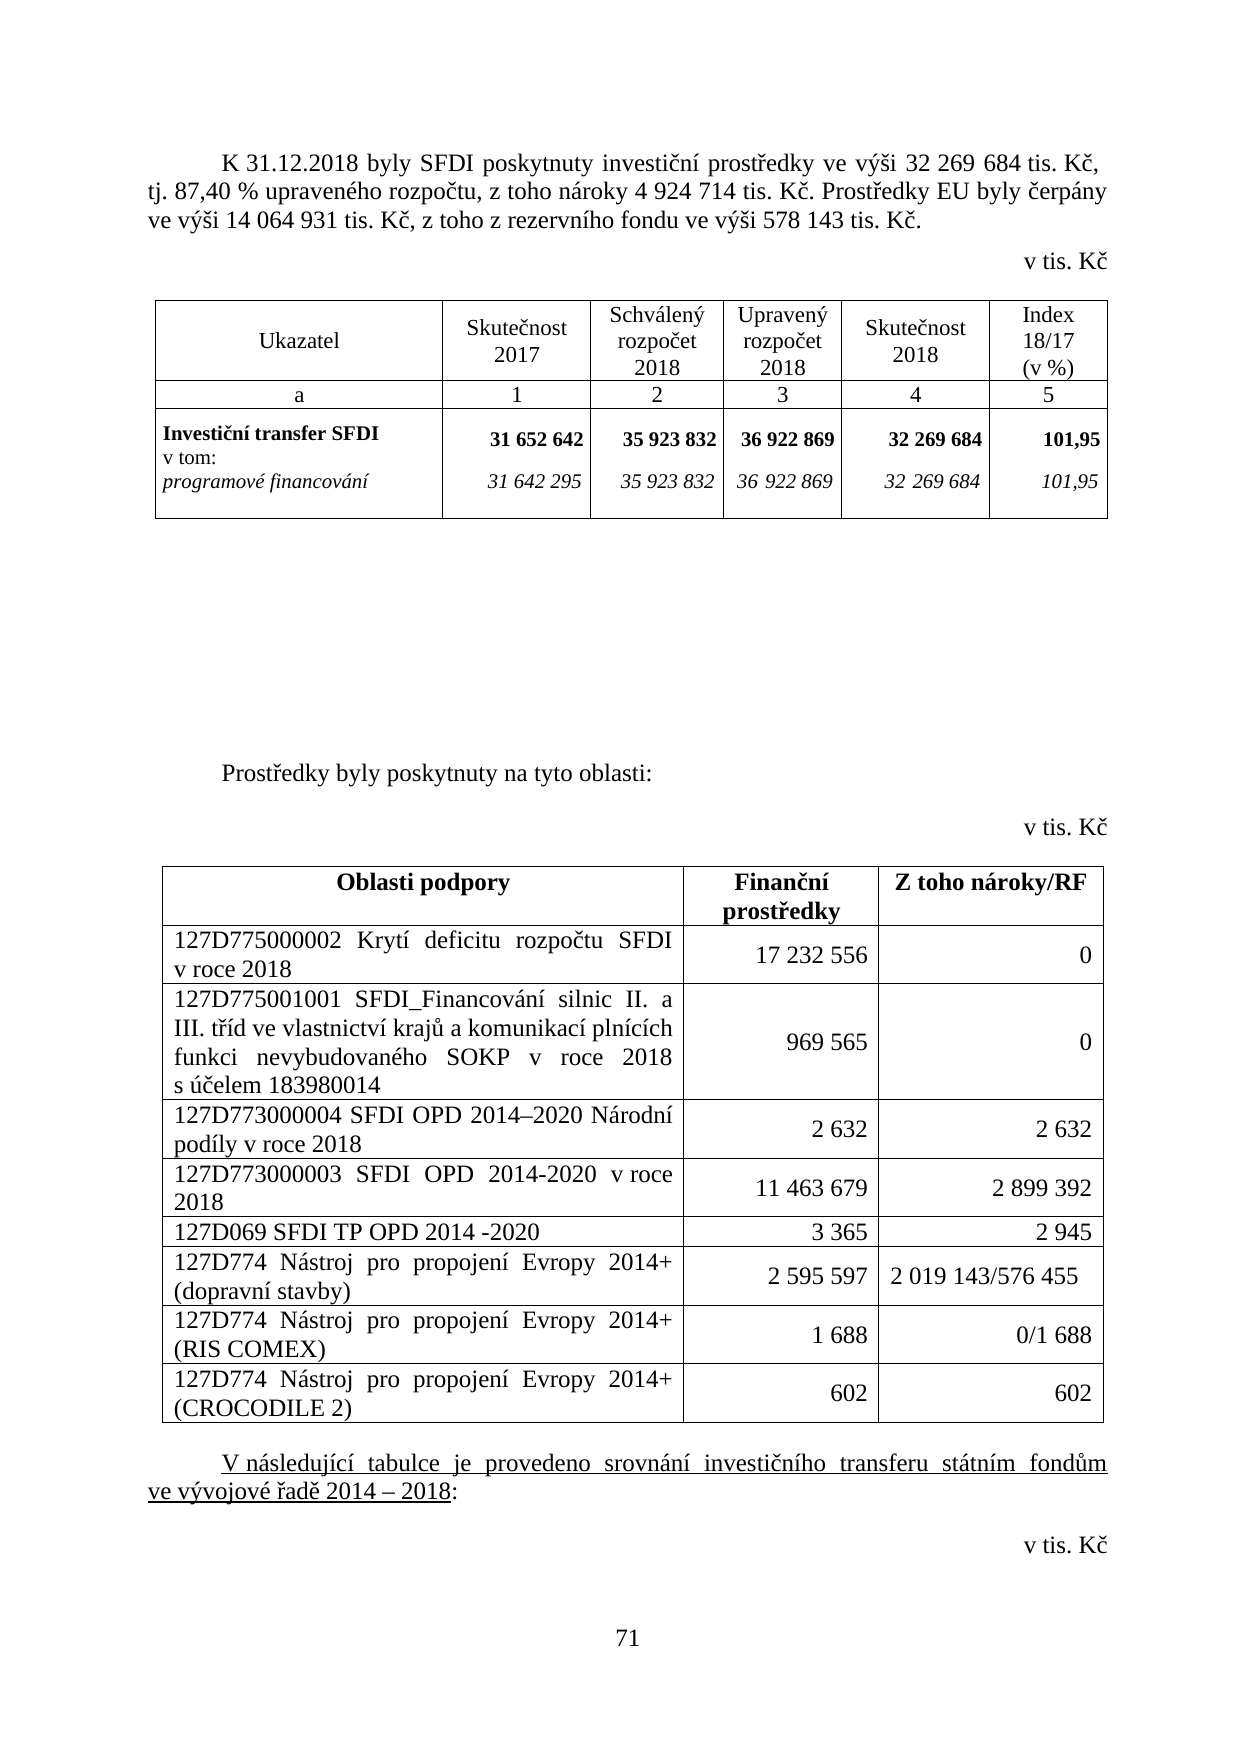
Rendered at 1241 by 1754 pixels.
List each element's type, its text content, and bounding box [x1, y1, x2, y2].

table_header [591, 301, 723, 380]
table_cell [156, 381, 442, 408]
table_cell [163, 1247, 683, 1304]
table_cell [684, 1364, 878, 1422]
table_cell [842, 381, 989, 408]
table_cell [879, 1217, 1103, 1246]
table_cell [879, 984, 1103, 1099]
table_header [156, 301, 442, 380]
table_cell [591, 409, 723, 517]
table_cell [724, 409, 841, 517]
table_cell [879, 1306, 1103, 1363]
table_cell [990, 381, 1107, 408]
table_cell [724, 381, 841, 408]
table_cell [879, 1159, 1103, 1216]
text K 31.12.2018 byly SFDI poskytnuty investiční prostředky ve výši 32 269 684 tis. Kč, tj. 87,40 % upraveného rozpočtu, z toho nároky 4 924 714 tis. Kč. Prostředky EU byly čerpány ve výši 14 064 931 tis. Kč, z toho z rezervního fondu ve výši 578 143 tis. Kč. [148, 148, 1107, 234]
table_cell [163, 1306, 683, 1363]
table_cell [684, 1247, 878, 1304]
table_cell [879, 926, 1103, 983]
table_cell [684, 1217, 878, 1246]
text Prostředky byly poskytnuty na tyto oblasti: [148, 758, 1107, 787]
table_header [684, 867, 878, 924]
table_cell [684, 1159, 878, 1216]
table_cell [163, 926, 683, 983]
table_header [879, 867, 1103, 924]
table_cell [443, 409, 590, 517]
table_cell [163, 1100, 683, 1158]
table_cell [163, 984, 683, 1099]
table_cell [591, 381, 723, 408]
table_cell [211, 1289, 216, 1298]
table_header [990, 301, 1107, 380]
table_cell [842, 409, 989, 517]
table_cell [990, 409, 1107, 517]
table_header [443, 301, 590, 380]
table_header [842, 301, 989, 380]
text v tis. Kč [148, 1530, 1107, 1559]
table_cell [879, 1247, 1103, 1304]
text v tis. Kč [148, 812, 1107, 841]
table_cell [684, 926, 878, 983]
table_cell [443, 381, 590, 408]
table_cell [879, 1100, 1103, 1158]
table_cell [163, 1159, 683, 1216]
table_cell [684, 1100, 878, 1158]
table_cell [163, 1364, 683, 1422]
text V následující tabulce je provedeno srovnání investičního transferu státním fondům ve vývojové řadě 2014 – 2018: [148, 1448, 1107, 1505]
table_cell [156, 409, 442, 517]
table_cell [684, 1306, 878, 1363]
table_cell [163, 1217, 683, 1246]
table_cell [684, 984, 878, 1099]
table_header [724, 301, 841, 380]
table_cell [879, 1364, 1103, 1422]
text v tis. Kč [185, 246, 1107, 275]
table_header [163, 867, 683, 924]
